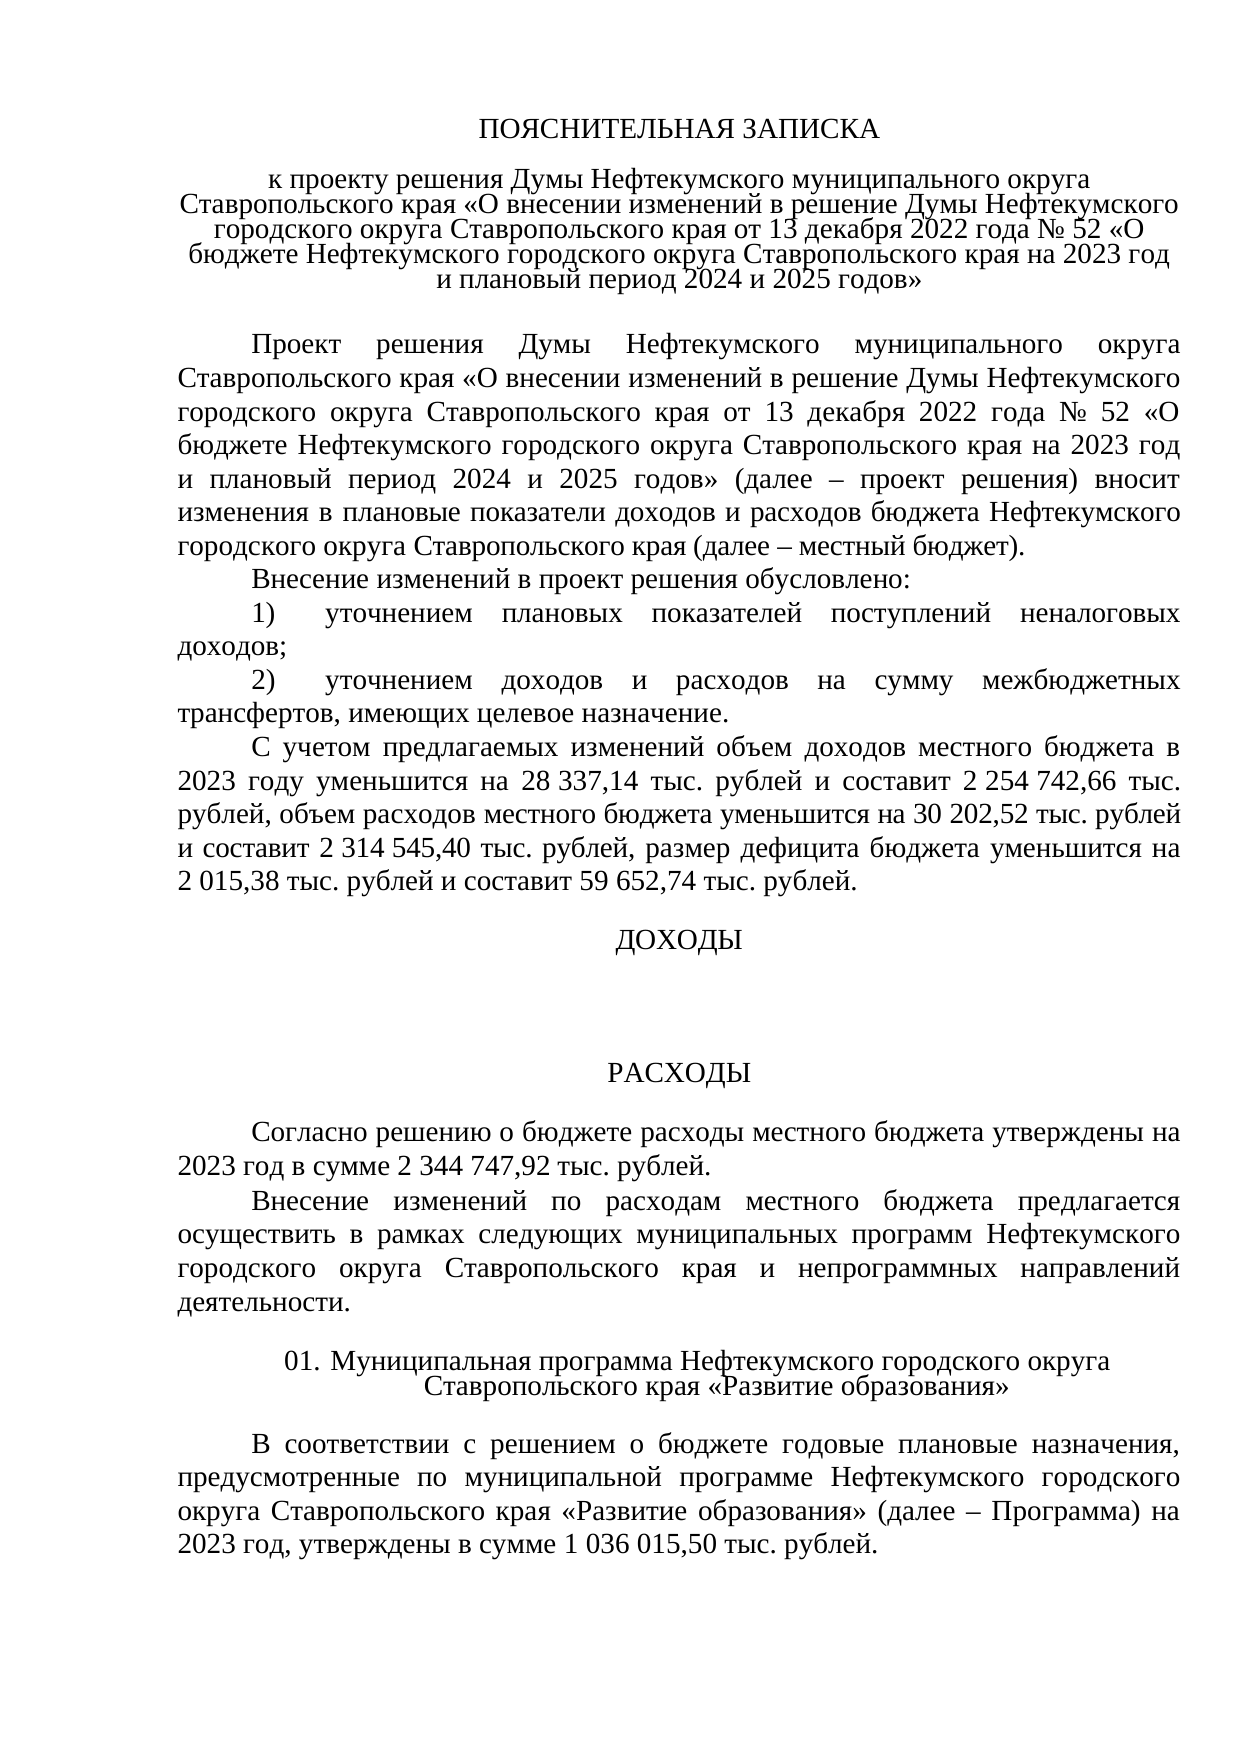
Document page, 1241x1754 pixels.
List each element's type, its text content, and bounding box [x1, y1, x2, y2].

text к проекту решения Думы Нефтекумского муниципального округа Ставропольского края «О внесении изменений в решение Думы Нефтекумского городского округа Ставропольского края от 13 декабря 2022 года № 52 «О бюджете Нефтекумского городского округа Ставропольского края на 2023 год и плановый период 2024 и 2025 годов» [177, 168, 1181, 293]
text ПОЯСНИТЕЛЬНАЯ ЗАПИСКА [177, 118, 1181, 143]
list уточнением доходов и расходов на сумму межбюджетных трансфертов, имеющих целевое назначение. [177, 662, 1181, 729]
list Муниципальная программа Нефтекумского городского округа Ставропольского края «Развитие образования» [213, 1351, 1181, 1401]
text РАСХОДЫ [177, 1055, 1181, 1089]
text Согласно решению о бюджете расходы местного бюджета утверждены на 2023 год в сумме 2 344 747,92 тыс. рублей. [177, 1114, 1181, 1183]
text В соответствии с решением о бюджете годовые плановые назначения, предусмотренные по муниципальной программе Нефтекумского городского округа Ставропольского края «Развитие образования» (далее – Программа) на 2023 год, утверждены в сумме 1 036 015,50 тыс. рублей. [177, 1426, 1181, 1560]
list уточнением плановых показателей поступлений неналоговых доходов; [177, 595, 1181, 662]
text Внесение изменений по расходам местного бюджета предлагается осуществить в рамках следующих муниципальных программ Нефтекумского городского округа Ставропольского края и непрограммных направлений деятельности. [177, 1183, 1181, 1317]
text Проект решения Думы Нефтекумского муниципального округа Ставропольского края «О внесении изменений в решение Думы Нефтекумского городского округа Ставропольского края от 13 декабря 2022 года № 52 «О бюджете Нефтекумского городского округа Ставропольского края на 2023 год и плановый период 2024 и 2025 годов» (далее – проект решения) вносит изменения в плановые показатели доходов и расходов бюджета Нефтекумского городского округа Ставропольского края (далее – местный бюджет). [177, 327, 1181, 561]
text С учетом предлагаемых изменений объем доходов местного бюджета в 2023 году уменьшится на 28 337,14 тыс. рублей и составит 2 254 742,66 тыс. рублей, объем расходов местного бюджета уменьшится на 30 202,52 тыс. рублей и составит 2 314 545,40 тыс. рублей, размер дефицита бюджета уменьшится на 2 015,38 тыс. рублей и составит 59 652,74 тыс. рублей. [177, 729, 1181, 897]
text Внесение изменений в проект решения обусловлено: [177, 561, 1181, 595]
text ДОХОДЫ [177, 922, 1181, 955]
